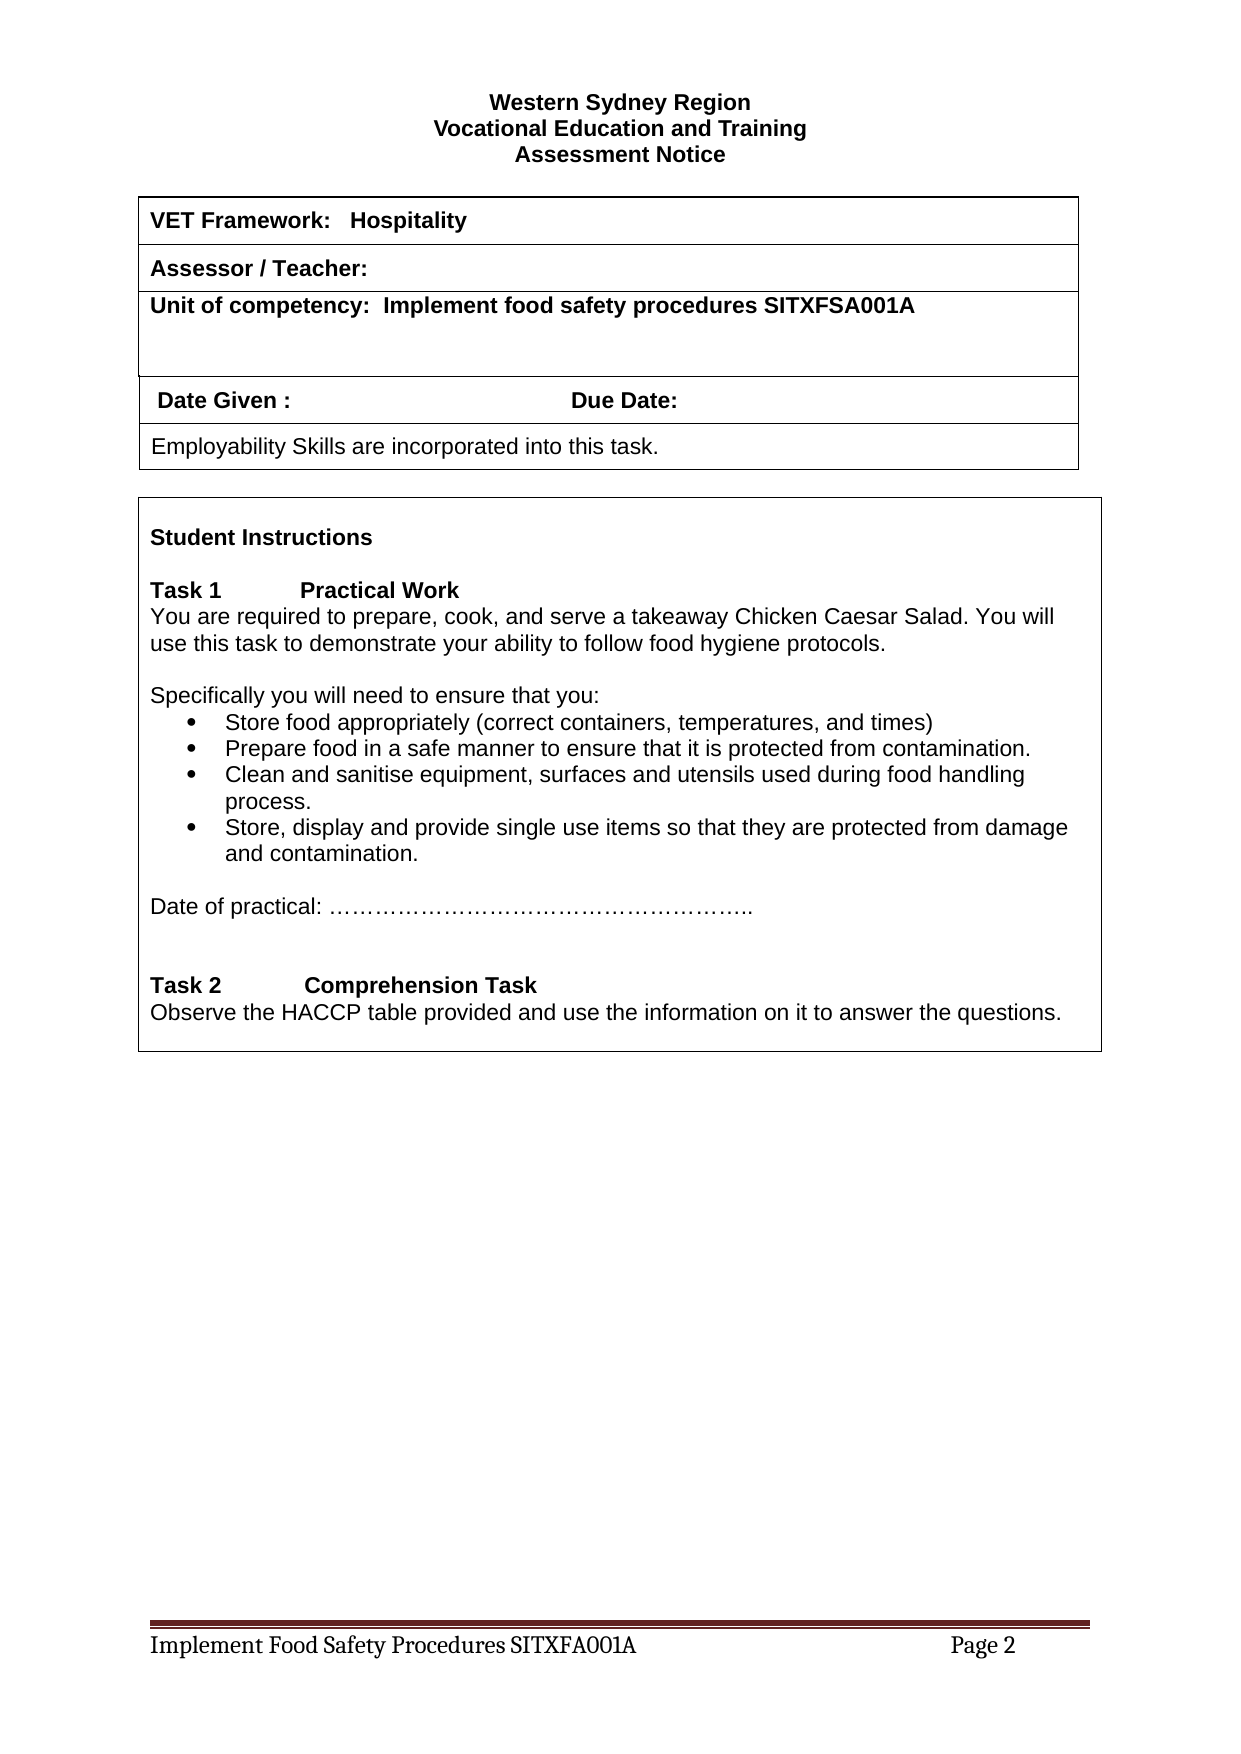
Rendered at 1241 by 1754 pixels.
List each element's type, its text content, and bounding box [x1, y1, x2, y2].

table_header Student Instructions Task 1 Practical Work You are required to prepare, cook, and serve a takeaway Chicken Caesar Salad. You will use this task to demonstrate your ability to follow food hygiene protocols. Specifically you will need to ensure that you: Store food appropriately (correct containers, temperatures, and times) Prepare food in a safe manner to ensure that it is protected from contamination. Clean and sanitise equipment, surfaces and utensils used during food handling process. Store, display and provide single use items so that they are protected from damage and contamination. Date of practical: ……………………………………………….. Task 2 Comprehension Task Observe the HACCP table provided and use the information on it to answer the questions. [139, 498, 1101, 1051]
table_cell Unit of competency: Implement food safety procedures SITXFSA001A [139, 292, 1078, 376]
subtitle Assessment Notice [150, 141, 1090, 168]
subtitle Vocational Education and Training [150, 115, 1090, 141]
table_header VET Framework: Hospitality [139, 198, 1078, 244]
table_cell Assessor / Teacher: [139, 245, 1078, 291]
table_cell Employability Skills are incorporated into this task. [140, 424, 1078, 469]
subtitle Western Sydney Region [150, 89, 1090, 115]
table_cell Date Given : Due Date: [140, 377, 1078, 423]
